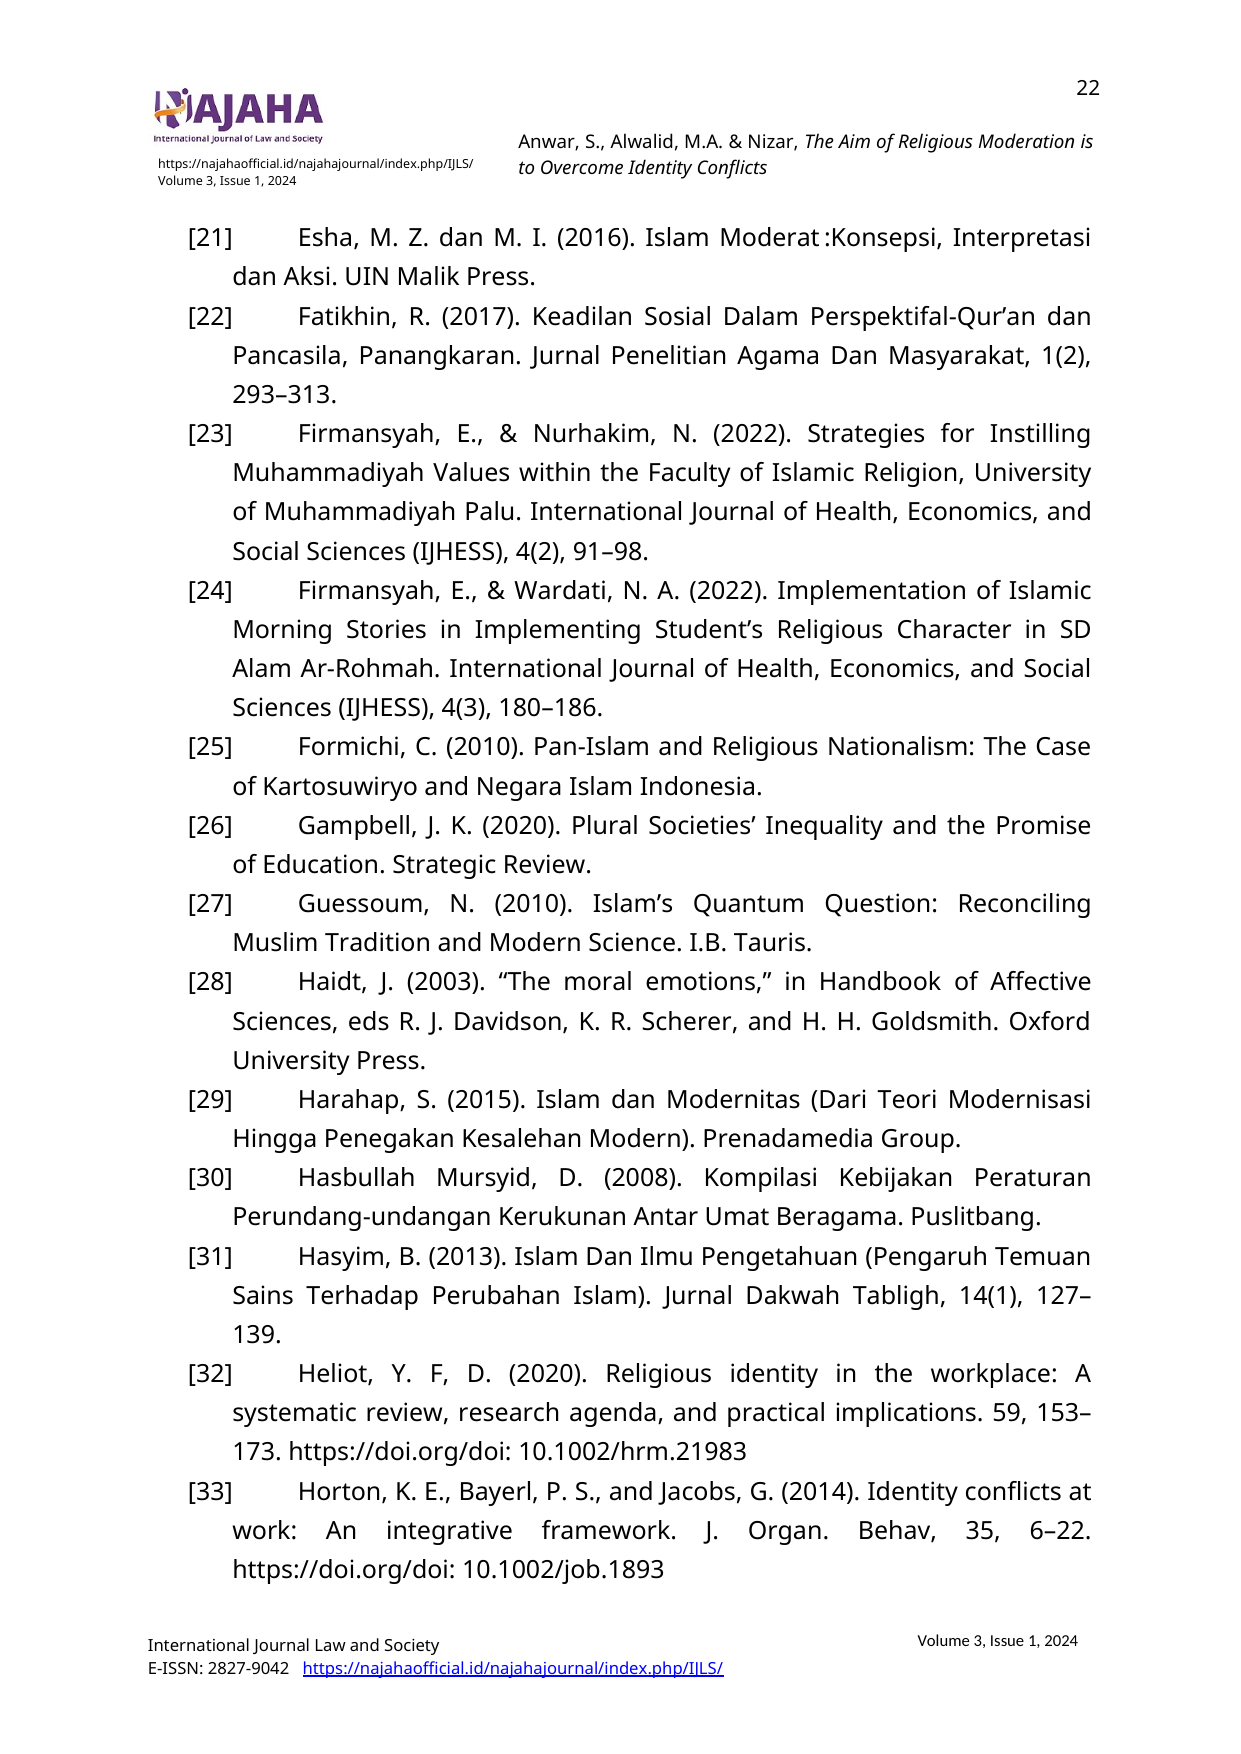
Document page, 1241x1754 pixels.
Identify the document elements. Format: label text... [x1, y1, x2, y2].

list Fatikhin, R. (2017). Keadilan Sosial Dalam Perspektifal-Qur’an dan Pancasila, Panangkaran. Jurnal Penelitian Agama Dan Masyarakat, 1(2), 293–313. [188, 298, 1093, 411]
list Hasyim, B. (2013). Islam Dan Ilmu Pengetahuan (Pengaruh Temuan Sains Terhadap Perubahan Islam). Jurnal Dakwah Tabligh, 14(1), 127–139. [188, 1238, 1093, 1351]
picture [147, 75, 328, 158]
list Esha, M. Z. dan M. I. (2016). Islam Moderat :Konsepsi, Interpretasi dan Aksi. UIN Malik Press. [188, 220, 1093, 293]
list Firmansyah, E., & Wardati, N. A. (2022). Implementation of Islamic Morning Stories in Implementing Student’s Religious Character in SD Alam Ar-Rohmah. International Journal of Health, Economics, and Social Sciences (IJHESS), 4(3), 180–186. [188, 572, 1093, 724]
list Horton, K. E., Bayerl, P. S., and Jacobs, G. (2014). Identity conflicts at work: An integrative framework. J. Organ. Behav, 35, 6–22. https://doi.org/doi: 10.1002/job.1893 [188, 1473, 1093, 1586]
list Formichi, C. (2010). Pan-Islam and Religious Nationalism: The Case of Kartosuwiryo and Negara Islam Indonesia. [188, 729, 1093, 802]
list Firmansyah, E., & Nurhakim, N. (2022). Strategies for Instilling Muhammadiyah Values within the Faculty of Islamic Religion, University of Muhammadiyah Palu. International Journal of Health, Economics, and Social Sciences (IJHESS), 4(2), 91–98. [188, 416, 1093, 567]
list Gampbell, J. K. (2020). Plural Societies’ Inequality and the Promise of Education. Strategic Review. [188, 807, 1093, 881]
list Guessoum, N. (2010). Islam’s Quantum Question: Reconciling Muslim Tradition and Modern Science. I.B. Tauris. [188, 886, 1093, 959]
list Harahap, S. (2015). Islam dan Modernitas (Dari Teori Modernisasi Hingga Penegakan Kesalehan Modern). Prenadamedia Group. [188, 1082, 1093, 1155]
list Haidt, J. (2003). “The moral emotions,” in Handbook of Affective Sciences, eds R. J. Davidson, K. R. Scherer, and H. H. Goldsmith. Oxford University Press. [188, 964, 1093, 1076]
list Heliot, Y. F, D. (2020). Religious identity in the workplace: A systematic review, research agenda, and practical implications. 59, 153–173. https://doi.org/doi: 10.1002/hrm.21983 [188, 1356, 1093, 1468]
list Hasbullah Mursyid, D. (2008). Kompilasi Kebijakan Peraturan Perundang-undangan Kerukunan Antar Umat Beragama. Puslitbang. [188, 1160, 1093, 1233]
